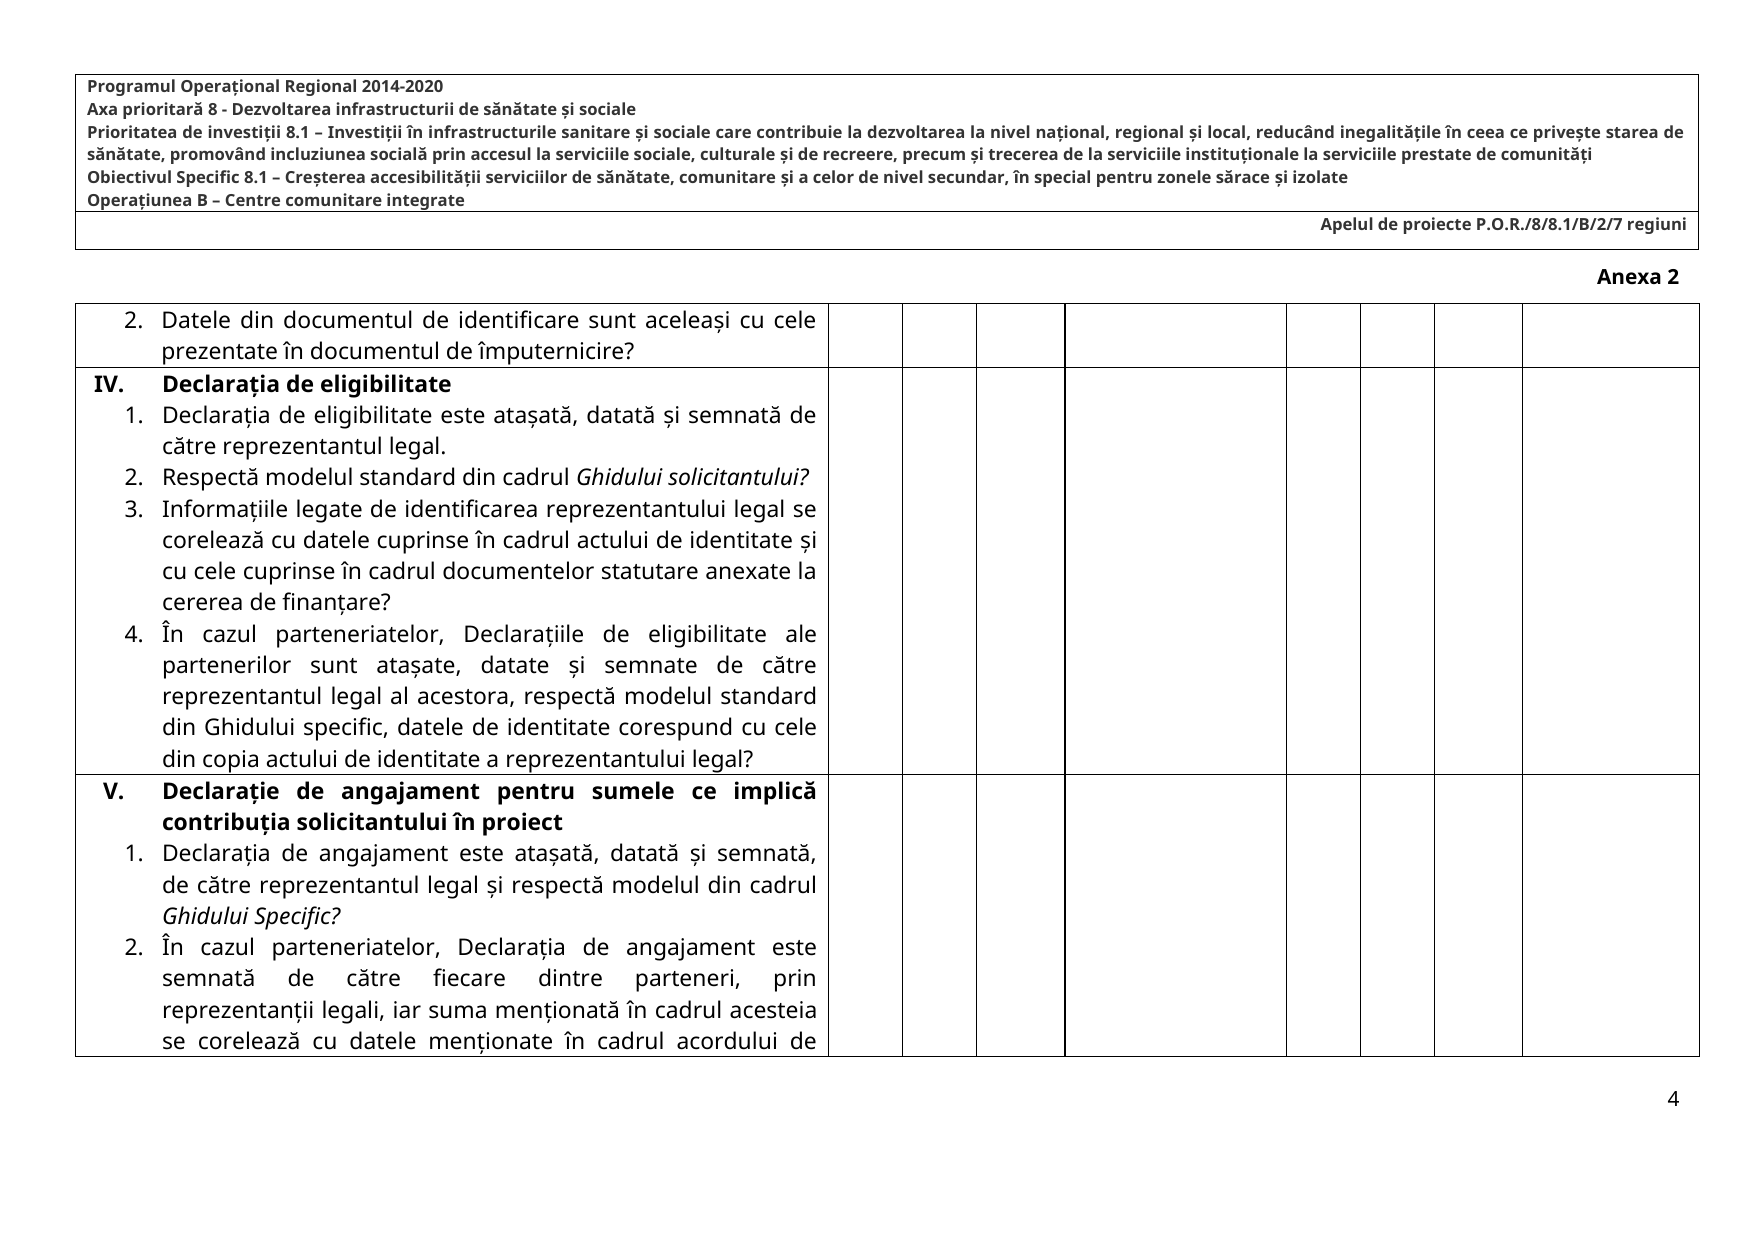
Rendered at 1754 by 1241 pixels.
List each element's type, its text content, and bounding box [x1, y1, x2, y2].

table_cell [1523, 775, 1699, 1056]
table_cell [1066, 368, 1286, 774]
table_cell [1361, 368, 1434, 774]
table_cell [1361, 775, 1434, 1056]
table_cell [1287, 368, 1360, 774]
table_cell [1287, 775, 1360, 1056]
table_cell [1066, 775, 1286, 1056]
table_cell [1435, 775, 1522, 1056]
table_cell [76, 775, 828, 1056]
table_cell [1287, 304, 1360, 367]
table_cell [977, 775, 1064, 1056]
table_cell [903, 368, 976, 774]
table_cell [76, 304, 828, 367]
table_cell [1435, 304, 1522, 367]
table_cell [1066, 304, 1286, 367]
table_cell [1523, 368, 1699, 774]
table_cell [829, 304, 902, 367]
table_cell [1435, 368, 1522, 774]
table_cell [977, 368, 1064, 774]
table_cell [903, 775, 976, 1056]
table_cell [1523, 304, 1699, 367]
table_cell Declarația de eligibilitate Declaraţia de eligibilitate este ataşată, datată şi semnată de către reprezentantul legal. Respectă modelul standard din cadrul Ghidului solicitantului? Informațiile legate de identificarea reprezentantului legal se corelează cu datele cuprinse în cadrul actului de identitate și cu cele cuprinse în cadrul documentelor statutare anexate la cererea de finanțare? În cazul parteneriatelor, Declaraţiile de eligibilitate ale partenerilor sunt ataşate, datate şi semnate de către reprezentantul legal al acestora, respectă modelul standard din Ghidului specific, datele de identitate corespund cu cele din copia actului de identitate a reprezentantului legal? [76, 368, 828, 774]
table_cell [903, 304, 976, 367]
table_cell [1361, 304, 1434, 367]
table_cell [977, 304, 1064, 367]
table_cell [829, 368, 902, 774]
table_cell [829, 775, 902, 1056]
